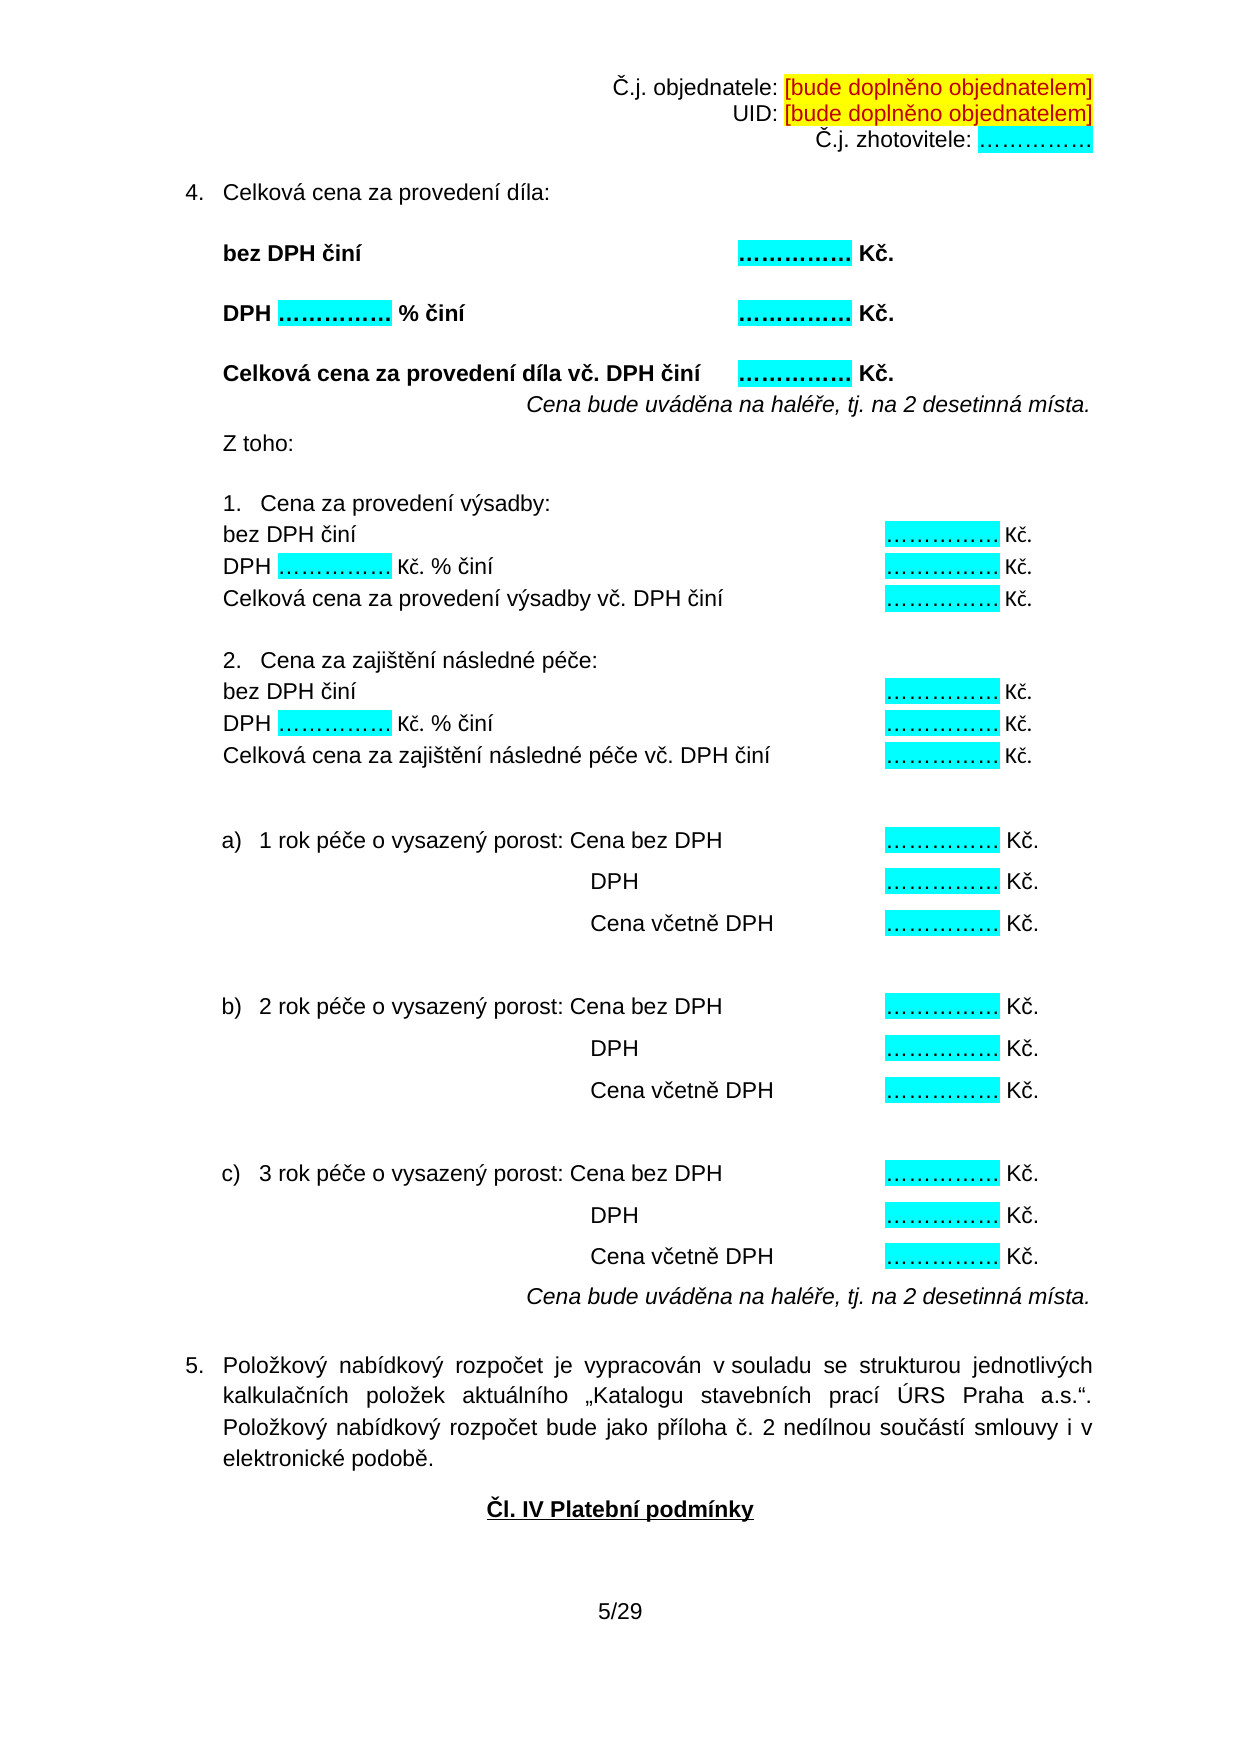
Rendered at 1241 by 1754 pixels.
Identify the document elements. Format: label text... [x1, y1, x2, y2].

text DPH …………… Kč. [148, 866, 1093, 896]
list Celková cena za provedení díla vč. DPH činí …………… Kč. [223, 360, 738, 387]
list Celková cena za provedení díla vč. DPH činí …………… Kč. [852, 360, 1093, 387]
list bez DPH činí …………… Kč. [223, 677, 1093, 705]
list 2 rok péče o vysazený porost: Cena bez DPH …………… Kč. [221, 991, 1093, 1021]
list Cena za zajištění následné péče: [223, 647, 1093, 673]
list bez DPH činí …………… Kč. [223, 239, 1093, 266]
list Celková cena za zajištění následné péče vč. DPH činí …………… Kč. [223, 741, 1093, 769]
list Položkový nabídkový rozpočet je vypracován v souladu se strukturou jednotlivých kalkulačních položek aktuálního „Katalogu stavebních prací ÚRS Praha a.s.“. Položkový nabídkový rozpočet bude jako příloha č. 2 nedílnou součástí smlouvy i v elektronické podobě. [185, 1352, 1093, 1471]
text Cena bude uváděna na haléře, tj. na 2 desetinná místa. [223, 1283, 1093, 1309]
text Cena včetně DPH …………… Kč. [148, 1241, 1093, 1271]
list Celková cena za provedení výsadby vč. DPH činí …………… Kč. [223, 584, 1093, 612]
list DPH …………… Kč. % činí …………… Kč. [223, 709, 1093, 737]
list Cena za provedení výsadby: [223, 490, 1093, 516]
list Celková cena za provedení díla: [185, 179, 1093, 206]
text Cena včetně DPH …………… Kč. [148, 1075, 1093, 1104]
list DPH …………… % činí …………… Kč. [392, 300, 738, 326]
list DPH …………… % činí …………… Kč. [852, 300, 1093, 326]
text DPH …………… Kč. [148, 1200, 1093, 1229]
text Cena bude uváděna na haléře, tj. na 2 desetinná místa. [223, 391, 1093, 417]
text Cena včetně DPH …………… Kč. [148, 908, 1093, 937]
text Čl. IV Platební podmínky [148, 1496, 1093, 1522]
list Z toho: [223, 429, 1093, 456]
list 3 rok péče o vysazený porost: Cena bez DPH …………… Kč. [221, 1158, 1093, 1187]
list bez DPH činí …………… Kč. [223, 520, 1093, 548]
list DPH …………… Kč. % činí …………… Kč. [223, 552, 1093, 580]
list 1 rok péče o vysazený porost: Cena bez DPH …………… Kč. [221, 825, 1093, 854]
text DPH …………… Kč. [148, 1033, 1093, 1062]
